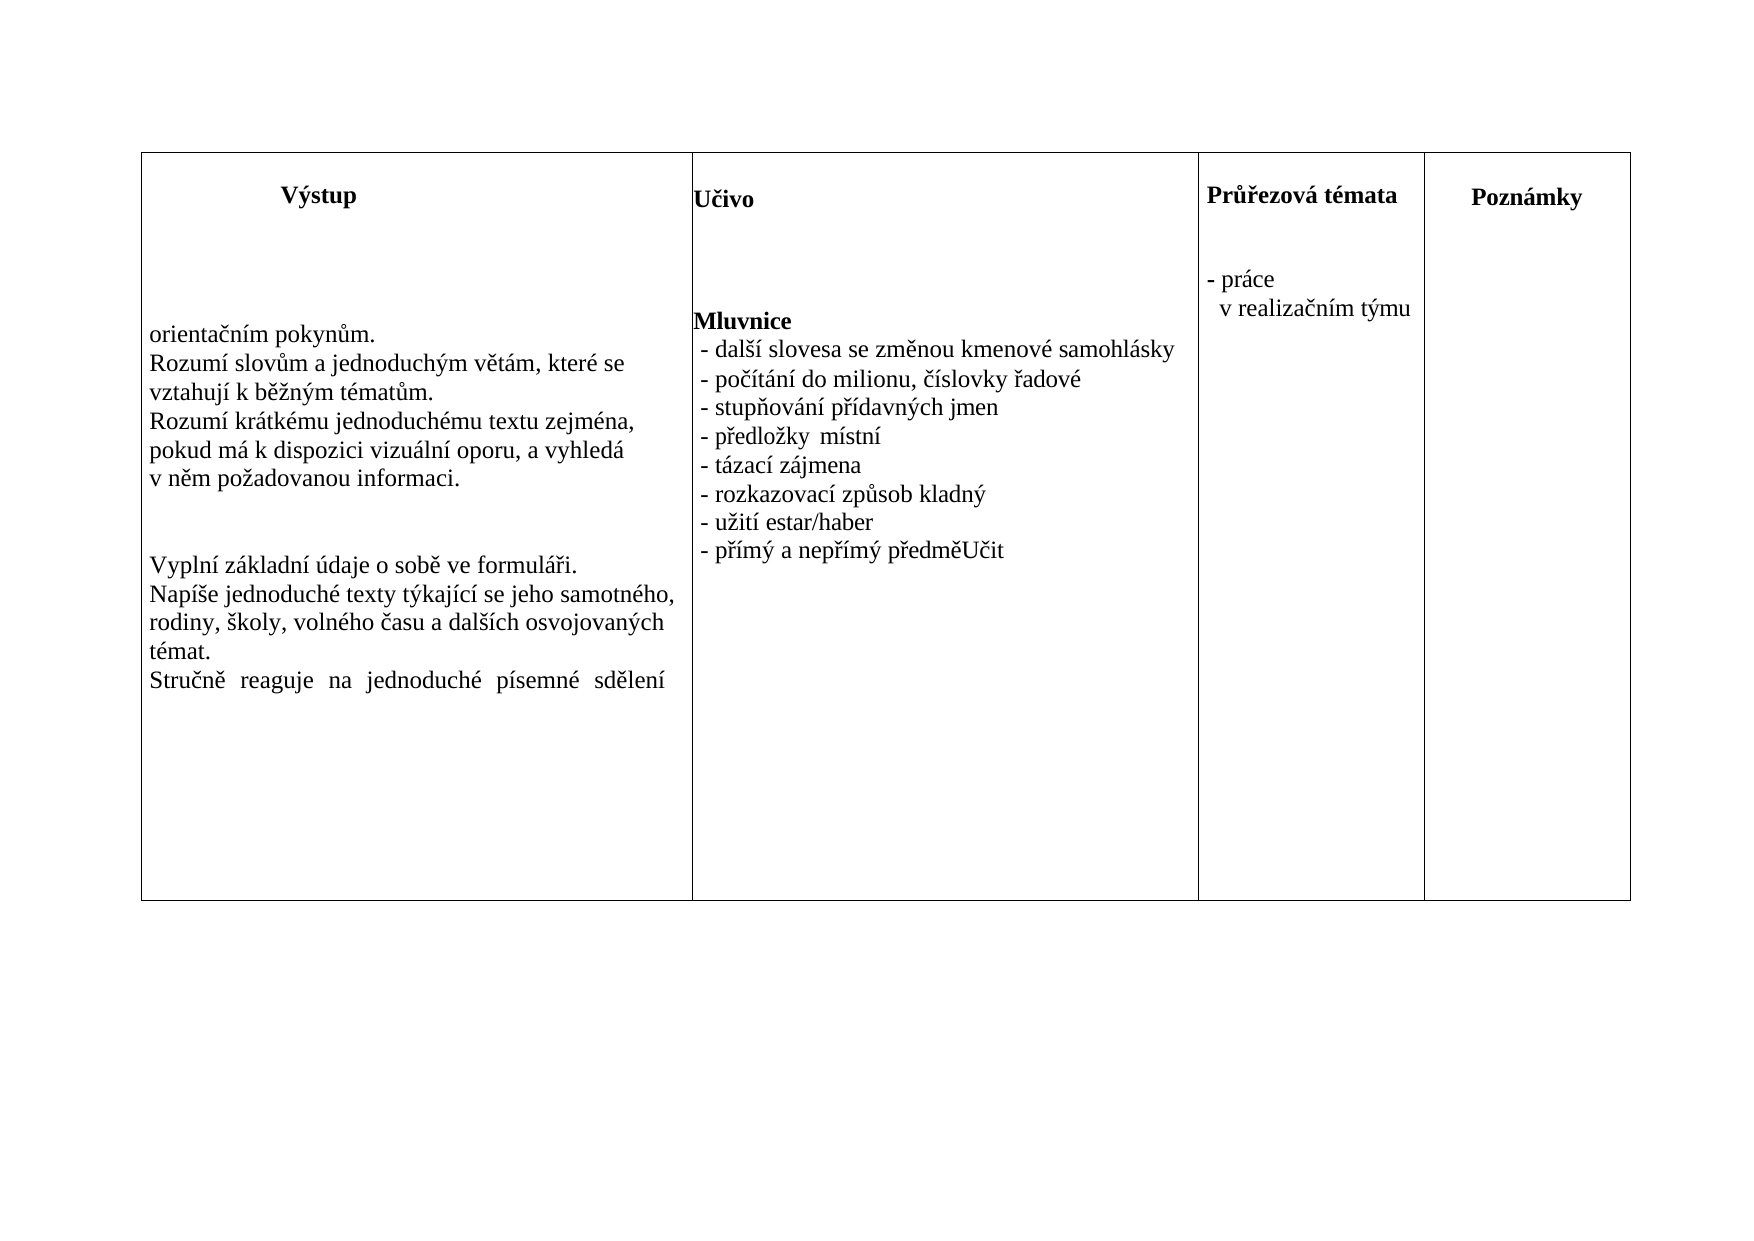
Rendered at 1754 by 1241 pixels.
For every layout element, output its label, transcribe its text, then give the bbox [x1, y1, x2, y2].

table_cell Průřezová témata - práce v realizačním týmu [1199, 153, 1424, 900]
table_cell Výstup orientačním pokynům. Rozumí slovům a jednoduchým větám, které se vztahují k běžným tématům. Rozumí krátkému jednoduchému textu zejména, pokud má k dispozici vizuální oporu, a vyhledá v něm požadovanou informaci. Vyplní základní údaje o sobě ve formuláři. Napíše jednoduché texty týkající se jeho samotného, rodiny, školy, volného času a dalších osvojovaných témat. Stručně reaguje na jednoduché písemné sdělení [142, 153, 692, 900]
table_cell Poznámky [1425, 153, 1630, 900]
table_cell Učivo Mluvnice další slovesa se změnou kmenové samohlásky počítání do milionu, číslovky řadové stupňování přídavných jmen předložky místní tázací zájmena rozkazovací způsob kladný užití estar/haber přímý a nepřímý předměUčit [693, 153, 1198, 900]
